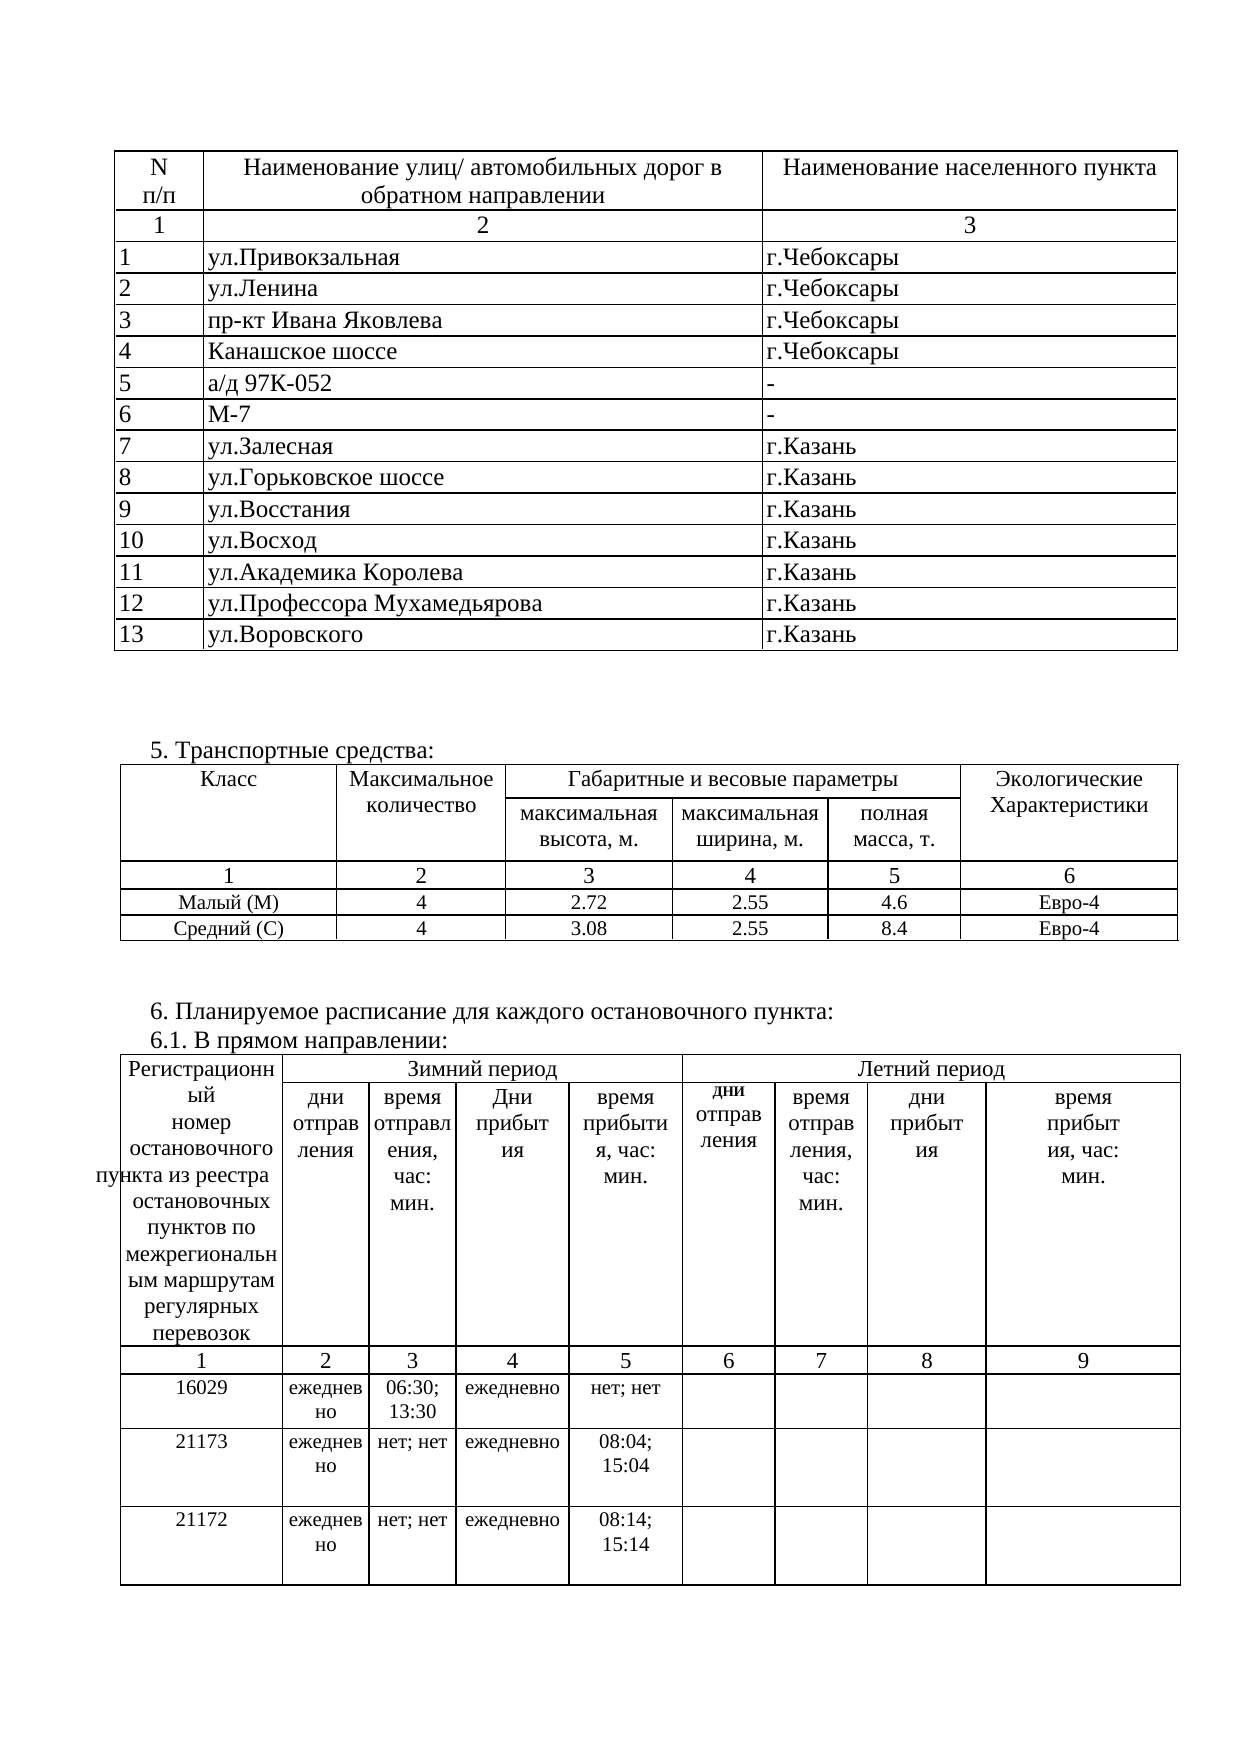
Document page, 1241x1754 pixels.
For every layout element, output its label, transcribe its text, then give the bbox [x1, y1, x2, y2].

table_cell ежедневно [283, 1507, 368, 1584]
table_header Экологические Характеристики [961, 765, 1177, 860]
table_header Класс [121, 765, 336, 860]
table_cell 1 [121, 1347, 282, 1373]
table_cell максимальная ширина, м. [673, 799, 827, 860]
table_cell 3 [370, 1347, 455, 1373]
table_cell дни прибыт ия [868, 1083, 985, 1345]
table_cell нет; нет [370, 1429, 455, 1506]
table_cell [868, 1429, 985, 1506]
table_cell г.Чебоксары [763, 304, 1177, 335]
table_cell 6 [115, 399, 203, 429]
table_cell 4 [457, 1347, 568, 1373]
table_cell 12 [115, 588, 203, 618]
table_cell [776, 1375, 867, 1427]
table_cell ежедневно [283, 1375, 368, 1427]
table_cell ул.Академика Королева [204, 557, 762, 587]
table_cell 4.6 [829, 890, 960, 914]
table_cell г.Казань [763, 492, 1177, 524]
table_cell 8 [868, 1347, 985, 1373]
table_header Максимальное количество [337, 765, 505, 860]
table_cell 08:04; 15:04 [570, 1429, 682, 1506]
table_cell г.Казань [763, 618, 1177, 649]
table_cell 2 [283, 1347, 368, 1373]
table_cell [868, 1507, 985, 1584]
table_cell [868, 1375, 985, 1427]
table_cell Дни прибыт ия [457, 1083, 568, 1345]
text 6. Планируемое расписание для каждого остановочного пункта: [150, 996, 1090, 1025]
table_cell 2.55 [673, 916, 827, 939]
table_cell [683, 1507, 774, 1584]
table_cell 06:30; 13:30 [370, 1375, 455, 1427]
table_cell 1 [121, 862, 336, 888]
table_cell 7 [776, 1347, 867, 1373]
table_cell ежедневно [457, 1507, 568, 1584]
table_cell максимальная высота, м. [506, 799, 672, 860]
table_cell 1 [115, 242, 203, 272]
table_cell г.Казань [763, 524, 1177, 555]
table_cell 1 [115, 210, 203, 241]
table_cell ежедневно [457, 1375, 568, 1427]
table_cell 2 [115, 273, 203, 303]
table_header Летний период [683, 1055, 1180, 1082]
table_cell ул.Ленина [204, 274, 762, 303]
table_cell нет; нет [570, 1375, 682, 1427]
table_cell 13 [115, 619, 203, 649]
table_cell 3.08 [506, 916, 672, 939]
table_cell 5 [115, 368, 203, 398]
table_cell ул.Профессора Мухамедьярова [204, 588, 762, 618]
table_cell г.Чебоксары [763, 335, 1177, 366]
table_cell 2.72 [506, 890, 672, 914]
table_cell Средний (С) [121, 916, 336, 939]
table_cell 4 [337, 890, 505, 914]
table_cell 2.55 [673, 890, 827, 914]
table_cell время прибыти я, час: мин. [570, 1083, 682, 1345]
table_cell 8.4 [829, 916, 960, 939]
table_cell ул.Залесная [204, 431, 762, 461]
table_cell ДНИ отправ ления [683, 1083, 774, 1345]
table_cell 9 [115, 493, 203, 524]
table_cell [987, 1429, 1180, 1506]
table_cell 7 [115, 430, 203, 461]
table_cell пр-кт Ивана Яковлева [204, 305, 762, 335]
table_cell 4 [115, 336, 203, 366]
table_cell полная масса, т. [829, 799, 960, 860]
table_cell 21172 [121, 1507, 282, 1584]
table_cell 16029 [121, 1375, 282, 1427]
table_cell ежедневно [457, 1429, 568, 1506]
table_cell 6 [961, 862, 1177, 888]
table_cell [987, 1507, 1180, 1584]
table_cell 6 [683, 1347, 774, 1373]
table_cell 2 [204, 211, 762, 241]
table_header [121, 1055, 282, 1345]
table_header Наименование населенного пункта [763, 152, 1177, 209]
table_header N п/п [115, 152, 203, 209]
table_cell 9 [987, 1347, 1180, 1373]
table_cell 4 [337, 916, 505, 939]
table_cell [683, 1375, 774, 1427]
table_cell время отправл ения, час: мин. [370, 1083, 455, 1345]
table_cell 3 [763, 209, 1177, 241]
table_cell время прибыт ия, час: мин. [987, 1083, 1180, 1345]
table_cell дни отправ ления [283, 1083, 368, 1345]
table_cell [776, 1429, 867, 1506]
table_cell [987, 1375, 1180, 1427]
table_cell 3 [506, 862, 672, 888]
table_cell г.Казань [763, 461, 1177, 492]
table_cell Малый (М) [121, 890, 336, 914]
table_cell ул.Восстания [204, 494, 762, 524]
table_cell 5 [829, 862, 960, 888]
table_header Наименование улиц/ автомобильных дорог в обратном направлении [204, 152, 762, 209]
table_cell - [763, 366, 1177, 398]
table_cell г.Казань [763, 555, 1177, 587]
table_cell 21173 [121, 1429, 282, 1506]
table_cell - [763, 398, 1177, 429]
table_header Зимний период [283, 1055, 682, 1082]
table_cell 8 [115, 462, 203, 492]
table_cell ежедневно [283, 1429, 368, 1506]
table_cell 5 [570, 1347, 682, 1373]
table_cell 2 [337, 862, 505, 888]
table_cell 08:14; 15:14 [570, 1507, 682, 1584]
table_cell М-7 [204, 400, 762, 429]
text 5. Транспортные средства: [150, 735, 1090, 764]
table_cell г.Чебоксары [763, 241, 1177, 272]
table_cell время отправ ления, час: мин. [776, 1083, 867, 1345]
table_cell г.Чебоксары [763, 272, 1177, 303]
table_cell а/д 97К-052 [204, 368, 762, 398]
table_cell 11 [115, 556, 203, 587]
table_cell Евро-4 [961, 890, 1177, 914]
table_header Габаритные и весовые параметры [506, 765, 960, 797]
table_cell ул.Воровского [204, 620, 762, 649]
table_cell Евро-4 [961, 916, 1177, 939]
table_cell ул.Горьковское шоссе [204, 462, 762, 492]
table_cell 3 [115, 305, 203, 335]
table_cell 10 [115, 525, 203, 555]
table_cell 4 [673, 862, 827, 888]
table_cell нет; нет [370, 1507, 455, 1584]
table_cell г.Казань [763, 587, 1177, 618]
text 6.1. В прямом направлении: [150, 1025, 1090, 1054]
table_cell [683, 1429, 774, 1506]
table_cell ул.Восход [204, 525, 762, 555]
table_cell г.Казань [763, 429, 1177, 461]
table_cell Канашское шоссе [204, 337, 762, 366]
table_cell [776, 1507, 867, 1584]
table_cell ул.Привокзальная [204, 242, 762, 272]
